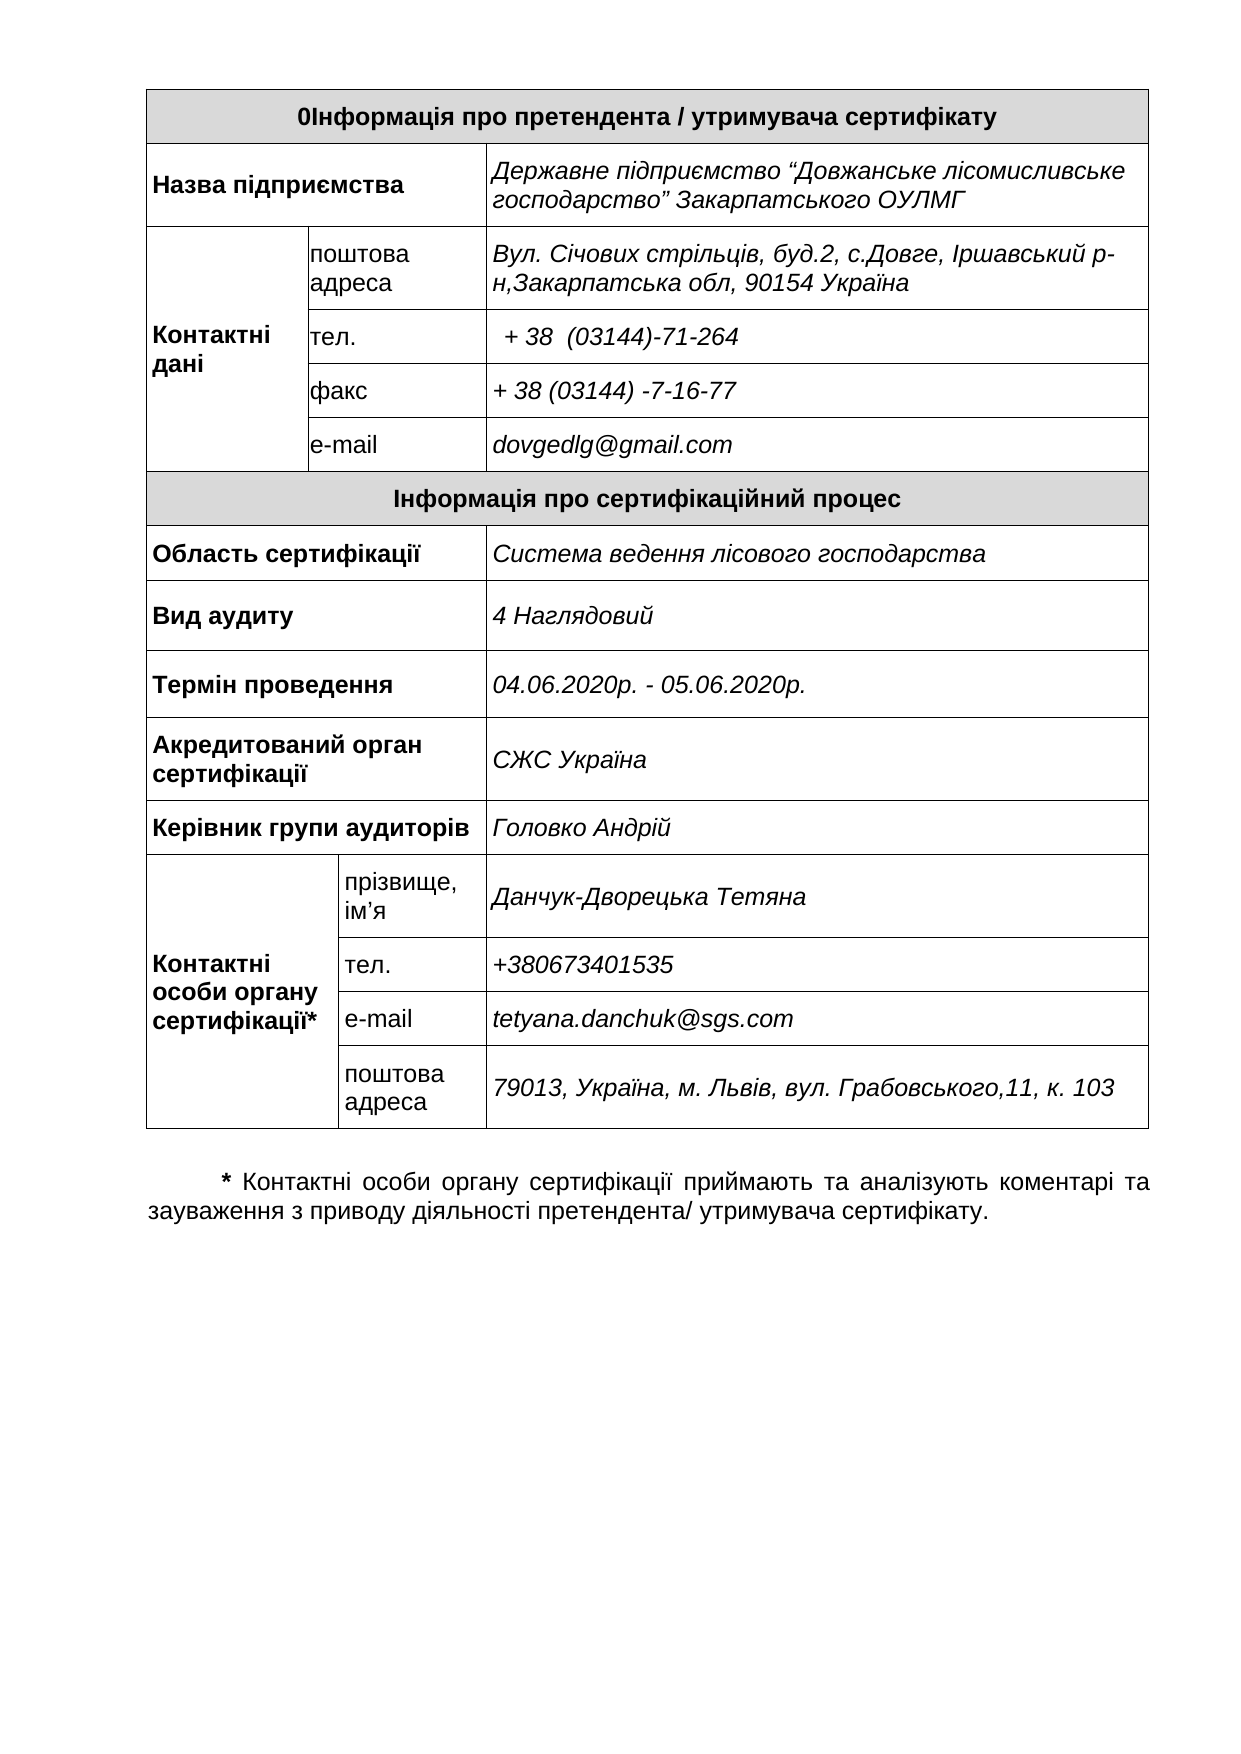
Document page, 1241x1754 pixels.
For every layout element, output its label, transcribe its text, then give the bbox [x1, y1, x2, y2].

table_cell [487, 310, 1148, 363]
table_cell тел. [339, 938, 486, 991]
table_cell тел. [309, 310, 486, 363]
table_cell Термін проведення [147, 651, 486, 717]
table_cell e-mail [309, 418, 486, 471]
table_header 0Інформація про претендента / утримувача сертифікату [147, 90, 1148, 143]
table_cell + 38 (03144) -7-16-77 [487, 364, 1148, 417]
text * Контактні особи органу сертифікації приймають та аналізують коментарі та зауваження з приводу діяльності претендента/ утримувача сертифікату. [148, 1167, 1152, 1225]
table_cell Данчук-Дворецька Тетяна [487, 855, 1148, 937]
table_cell факс [309, 364, 486, 417]
table_cell Акредитований орган сертифікації [147, 718, 486, 800]
table_cell 79013, Україна, м. Львів, вул. Грабовського,11, к. 103 [487, 1046, 1148, 1128]
table_cell прізвище, ім’я [339, 855, 486, 937]
table_cell Вул. Січових стрільців, буд.2, с.Довге, Іршавський р-н,Закарпатська обл, 90154 Україна [487, 227, 1148, 308]
table_cell Вид аудиту [147, 581, 486, 650]
table_cell e-mail [339, 992, 486, 1045]
table_cell Інформація про сертифікаційний процес [147, 472, 1148, 525]
table_cell Назва підприємства [147, 144, 486, 226]
table_cell Контактні особи органу сертифікації* [147, 855, 338, 1128]
table_cell Система ведення лісового господарства [487, 526, 1148, 579]
table_cell СЖС Україна [487, 718, 1148, 800]
table_cell dovgedlg@gmail.com [487, 418, 1148, 471]
table_cell 4 Наглядовий [487, 581, 1148, 650]
table_cell Область сертифікації [147, 526, 486, 579]
table_cell 04.06.2020р. - 05.06.2020р. [487, 651, 1148, 717]
table_cell Контактні дані [147, 227, 308, 471]
table_cell Керівник групи аудиторів [147, 801, 486, 854]
table_cell поштова адреса [309, 227, 486, 308]
table_cell Головко Андрій [487, 801, 1148, 854]
table_cell tetyana.danchuk@sgs.com [487, 992, 1148, 1045]
table_cell Державне підприємство “Довжанське лісомисливське господарство” Закарпатського ОУЛМГ [487, 144, 1148, 226]
table_cell поштова адреса [339, 1046, 486, 1128]
table_cell +380673401535 [487, 938, 1148, 991]
